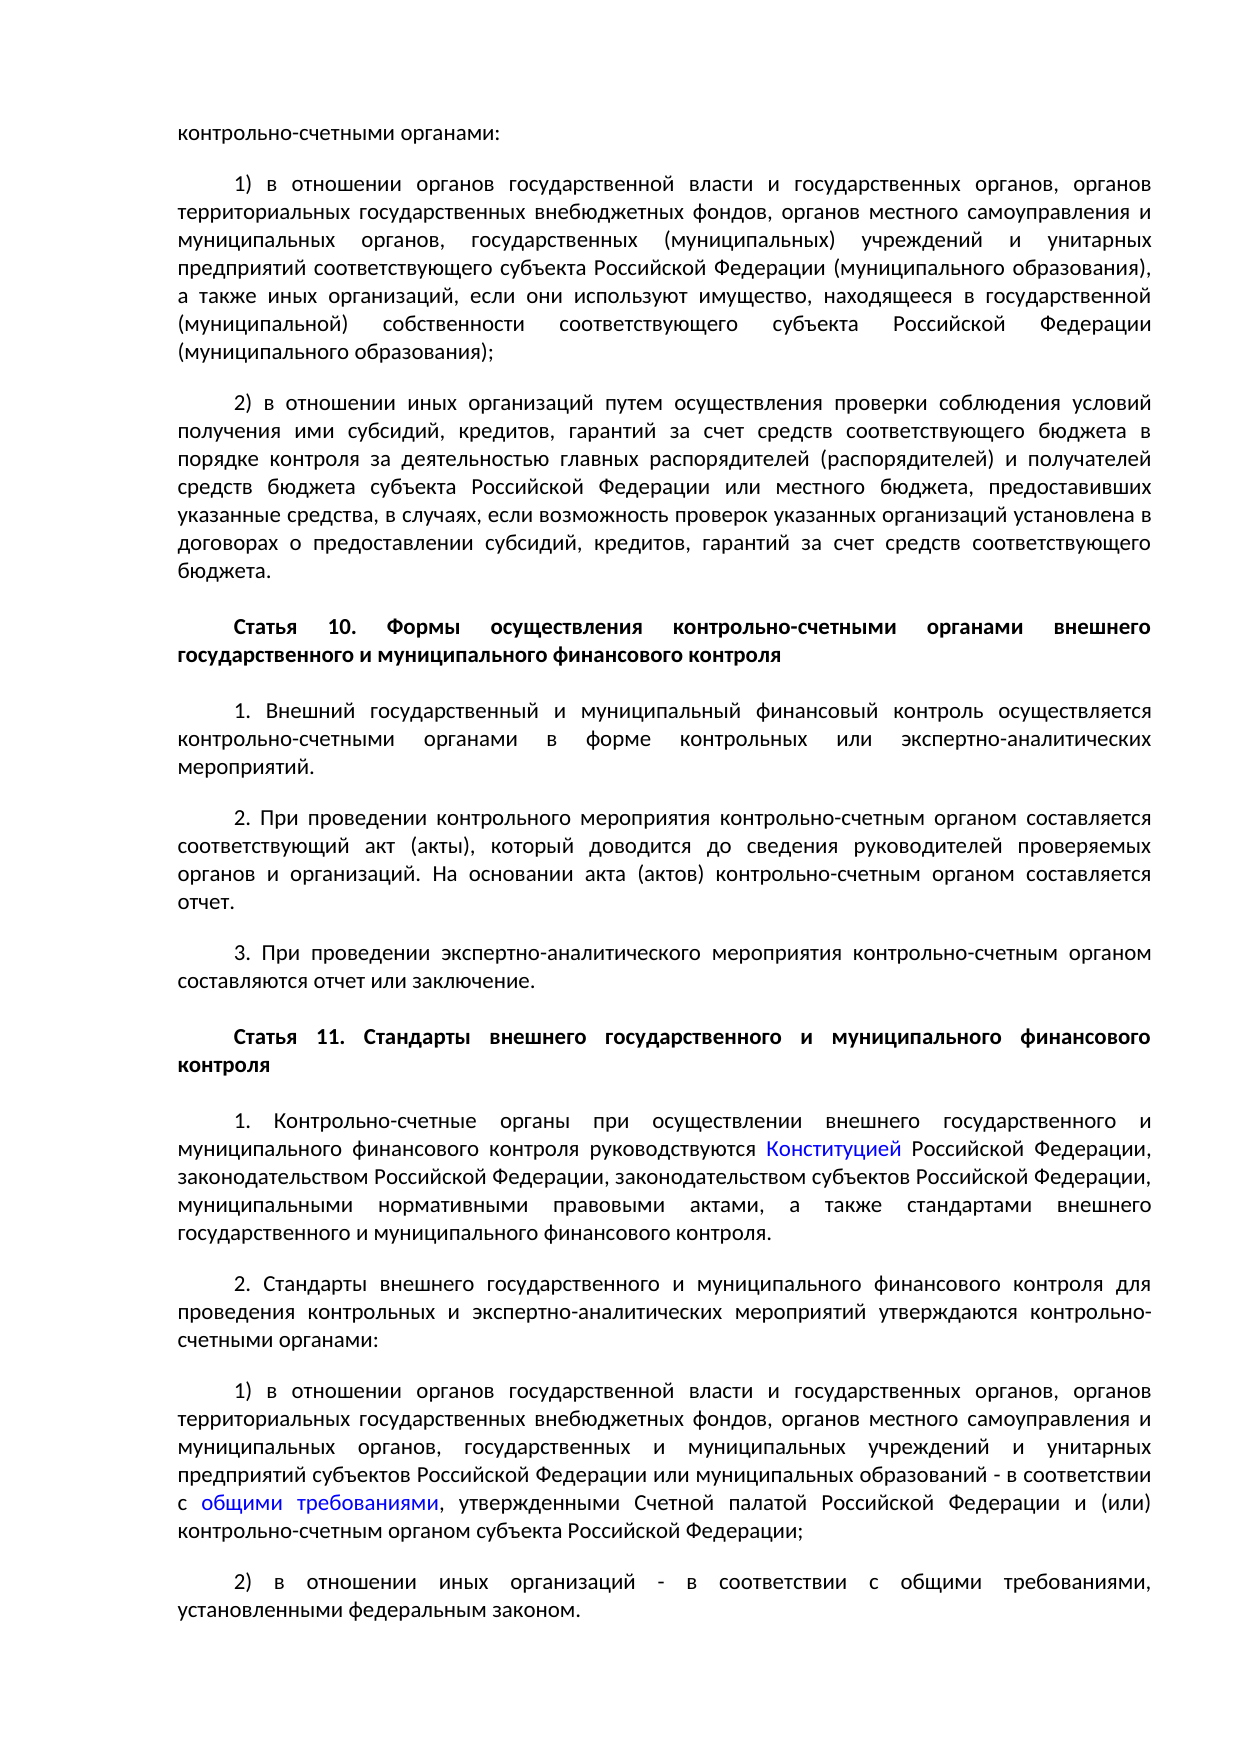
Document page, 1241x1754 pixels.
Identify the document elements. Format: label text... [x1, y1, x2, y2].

text 2) в отношении иных организаций путем осуществления проверки соблюдения условий получения ими субсидий, кредитов, гарантий за счет средств соответствующего бюджета в порядке контроля за деятельностью главных распорядителей (распорядителей) и получателей средств бюджета субъекта Российской Федерации или местного бюджета, предоставивших указанные средства, в случаях, если возможность проверок указанных организаций установлена в договорах о предоставлении субсидий, кредитов, гарантий за счет средств соответствующего бюджета. [177, 388, 1152, 584]
text 1. Контрольно-счетные органы при осуществлении внешнего государственного и муниципального финансового контроля руководствуются Конституцией Российской Федерации, законодательством Российской Федерации, законодательством субъектов Российской Федерации, муниципальными нормативными правовыми актами, а также стандартами внешнего государственного и муниципального финансового контроля. [177, 1106, 1152, 1247]
title Статья 11. Стандарты внешнего государственного и муниципального финансового контроля [177, 1022, 1152, 1078]
text 2. При проведении контрольного мероприятия контрольно-счетным органом составляется соответствующий акт (акты), который доводится до сведения руководителей проверяемых органов и организаций. На основании акта (актов) контрольно-счетным органом составляется отчет. [177, 803, 1152, 915]
text 2. Стандарты внешнего государственного и муниципального финансового контроля для проведения контрольных и экспертно-аналитических мероприятий утверждаются контрольно-счетными органами: [177, 1269, 1152, 1353]
title Статья 10. Формы осуществления контрольно-счетными органами внешнего государственного и муниципального финансового контроля [177, 612, 1152, 668]
text 3. При проведении экспертно-аналитического мероприятия контрольно-счетным органом составляются отчет или заключение. [177, 938, 1152, 994]
text 2) в отношении иных организаций - в соответствии с общими требованиями, установленными федеральным законом. [177, 1567, 1152, 1623]
text 1. Внешний государственный и муниципальный финансовый контроль осуществляется контрольно-счетными органами в форме контрольных или экспертно-аналитических мероприятий. [177, 696, 1152, 780]
text 1) в отношении органов государственной власти и государственных органов, органов территориальных государственных внебюджетных фондов, органов местного самоуправления и муниципальных органов, государственных (муниципальных) учреждений и унитарных предприятий соответствующего субъекта Российской Федерации (муниципального образования), а также иных организаций, если они используют имущество, находящееся в государственной (муниципальной) собственности соответствующего субъекта Российской Федерации (муниципального образования); [177, 169, 1152, 365]
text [177, 118, 1152, 146]
text 1) в отношении органов государственной власти и государственных органов, органов территориальных государственных внебюджетных фондов, органов местного самоуправления и муниципальных органов, государственных и муниципальных учреждений и унитарных предприятий субъектов Российской Федерации или муниципальных образований - в соответствии с общими требованиями, утвержденными Счетной палатой Российской Федерации и (или) контрольно-счетным органом субъекта Российской Федерации; [177, 1376, 1152, 1544]
